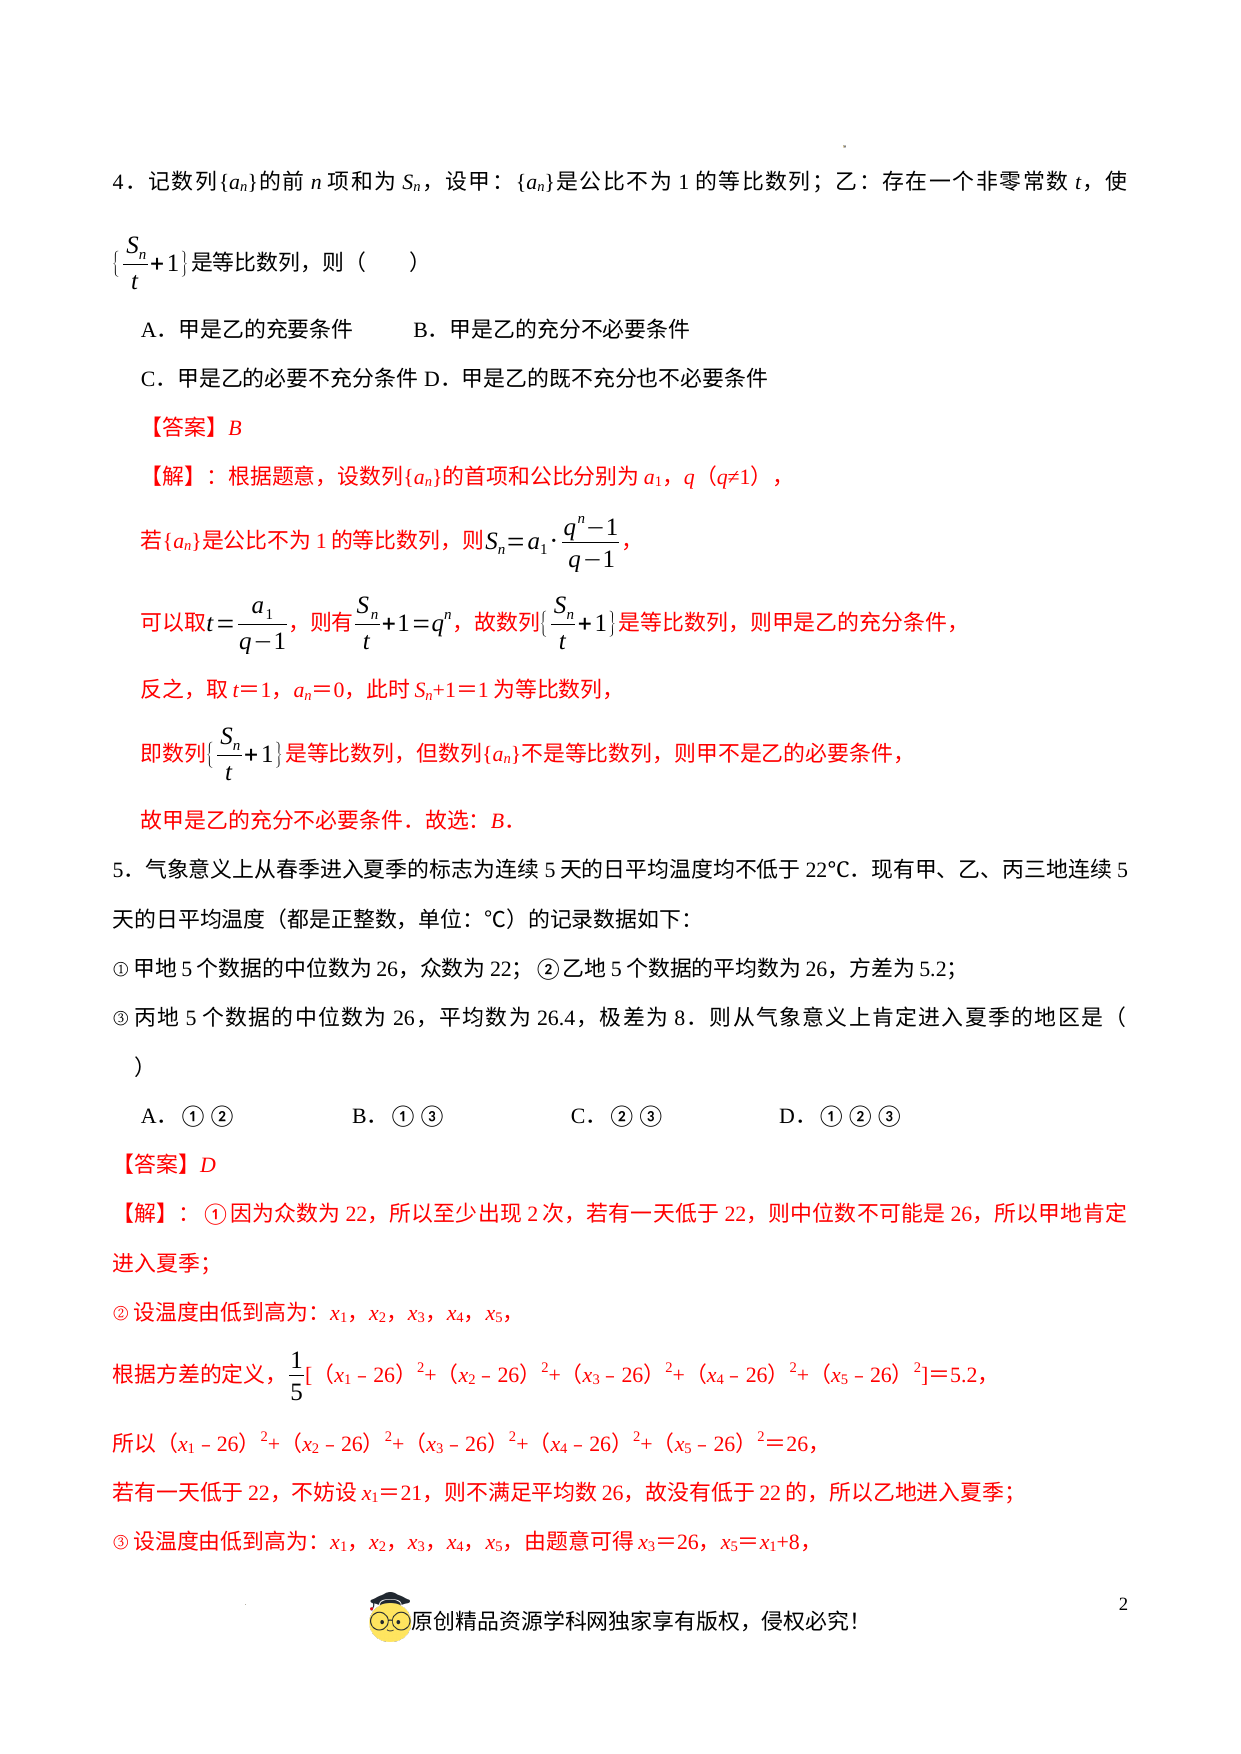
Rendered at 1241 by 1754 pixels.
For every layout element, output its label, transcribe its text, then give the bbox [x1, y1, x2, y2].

picture [369, 1592, 412, 1642]
text 若{an}是公比不为1的等比数列，则， [141, 507, 1128, 573]
text 【答案】D [112, 1147, 1128, 1180]
text ③设温度由低到高为：x1，x2，x3，x4，x5，由题意可得x3＝26，x5＝x1+8， [112, 1523, 1128, 1556]
text 【解】：根据题意，设数列{an}的首项和公比分别为a1，q（q≠1）， [141, 458, 1128, 491]
text 【解】：①因为众数为22，所以至少出现2次，若有一天低于22，则中位数不可能是26，所以甲地肯定进入夏季； [112, 1196, 1128, 1278]
text A．甲是乙的充要条件 B．甲是乙的充分不必要条件 [112, 311, 1128, 344]
text C．甲是乙的必要不充分条件 D．甲是乙的既不充分也不必要条件 [112, 360, 1128, 393]
text A．①② B．①③ C．②③ D．①②③ [112, 1098, 1128, 1131]
text 【答案】B [141, 409, 1128, 442]
text ②设温度由低到高为：x1，x2，x3，x4，x5， [112, 1294, 1128, 1327]
text ③丙地5个数据的中位数为26，平均数为26.4，极差为8．则从气象意义上肯定进入夏季的地区是（ ） [112, 999, 1128, 1082]
text 根据方差的定义，[（x1﹣26）2+（x2﹣26）2+（x3﹣26）2+（x4﹣26）2+（x5﹣26）2]＝5.2， [112, 1343, 1128, 1409]
text 若有一天低于22，不妨设x1＝21，则不满足平均数26，故没有低于22的，所以乙地进入夏季； [112, 1474, 1128, 1507]
text 故甲是乙的充分不必要条件．故选：B． [141, 802, 1128, 836]
text 可以取，则有，故数列是等比数列，则甲是乙的充分条件， [141, 589, 1128, 656]
text 所以（x1﹣26）2+（x2﹣26）2+（x3﹣26）2+（x4﹣26）2+（x5﹣26）2＝26， [112, 1425, 1128, 1458]
text 5．气象意义上从春季进入夏季的标志为连续5天的日平均温度均不低于22℃．现有甲、乙、丙三地连续5天的日平均温度（都是正整数，单位：℃）的记录数据如下： [112, 851, 1128, 934]
text 即数列是等比数列，但数列{an}不是等比数列，则甲不是乙的必要条件， [141, 720, 1128, 787]
text ①甲地5个数据的中位数为26，众数为22；②乙地5个数据的平均数为26，方差为5.2； [112, 950, 1128, 983]
text 反之，取t＝1，an＝0，此时Sn+1＝1为等比数列， [141, 671, 1128, 704]
text 4．记数列{an}的前n项和为Sn，设甲：{an}是公比不为1的等比数列；乙：存在一个非零常数t，使是等比数列，则（ ） [112, 163, 1128, 296]
